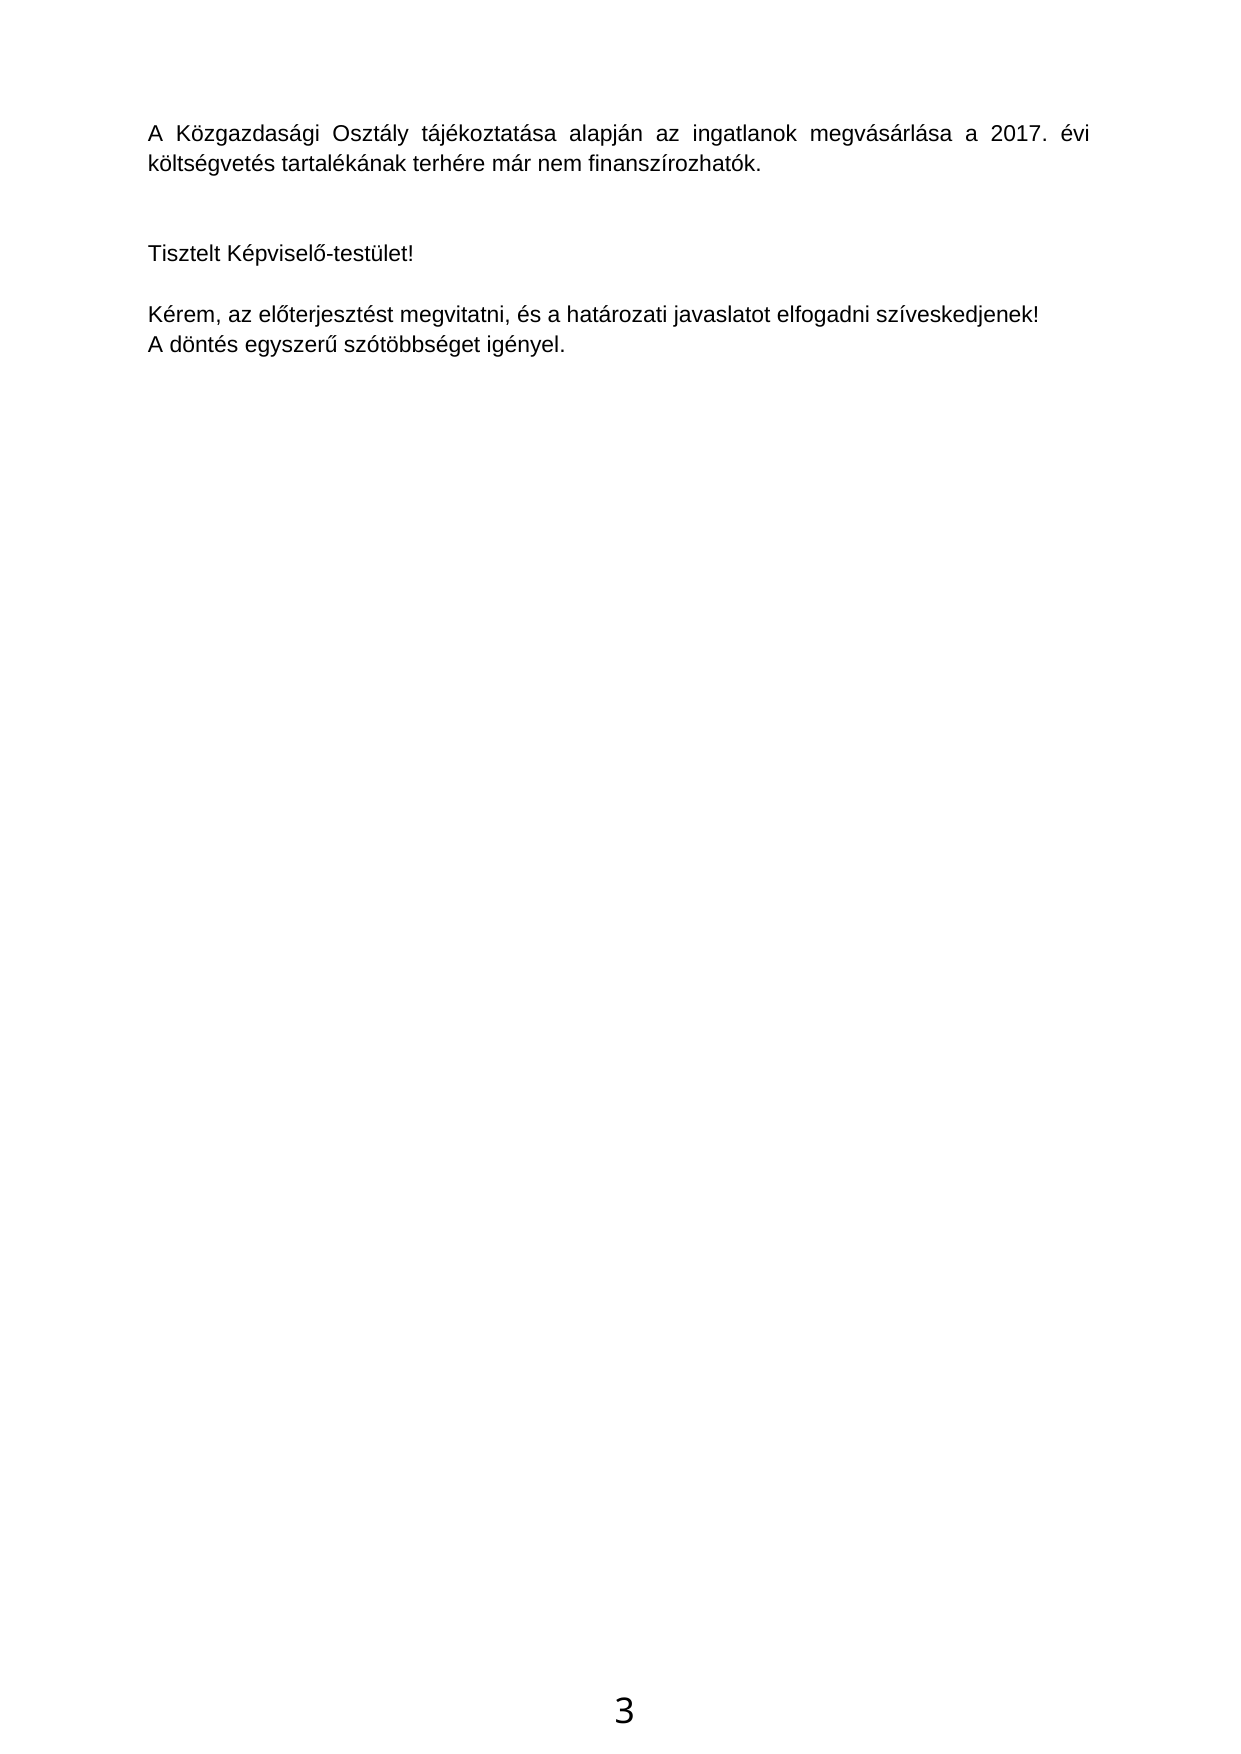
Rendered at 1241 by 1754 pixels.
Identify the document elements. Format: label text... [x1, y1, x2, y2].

text Kérem, az előterjesztést megvitatni, és a határozati javaslatot elfogadni szíveskedjenek! [148, 301, 1093, 327]
text A döntés egyszerű szótöbbséget igényel. [148, 331, 1093, 357]
text Tisztelt Képviselő-testület! [148, 240, 1093, 267]
text A Közgazdasági Osztály tájékoztatása alapján az ingatlanok megvásárlása a 2017. évi költségvetés tartalékának terhére már nem finanszírozhatók. [148, 119, 1091, 176]
